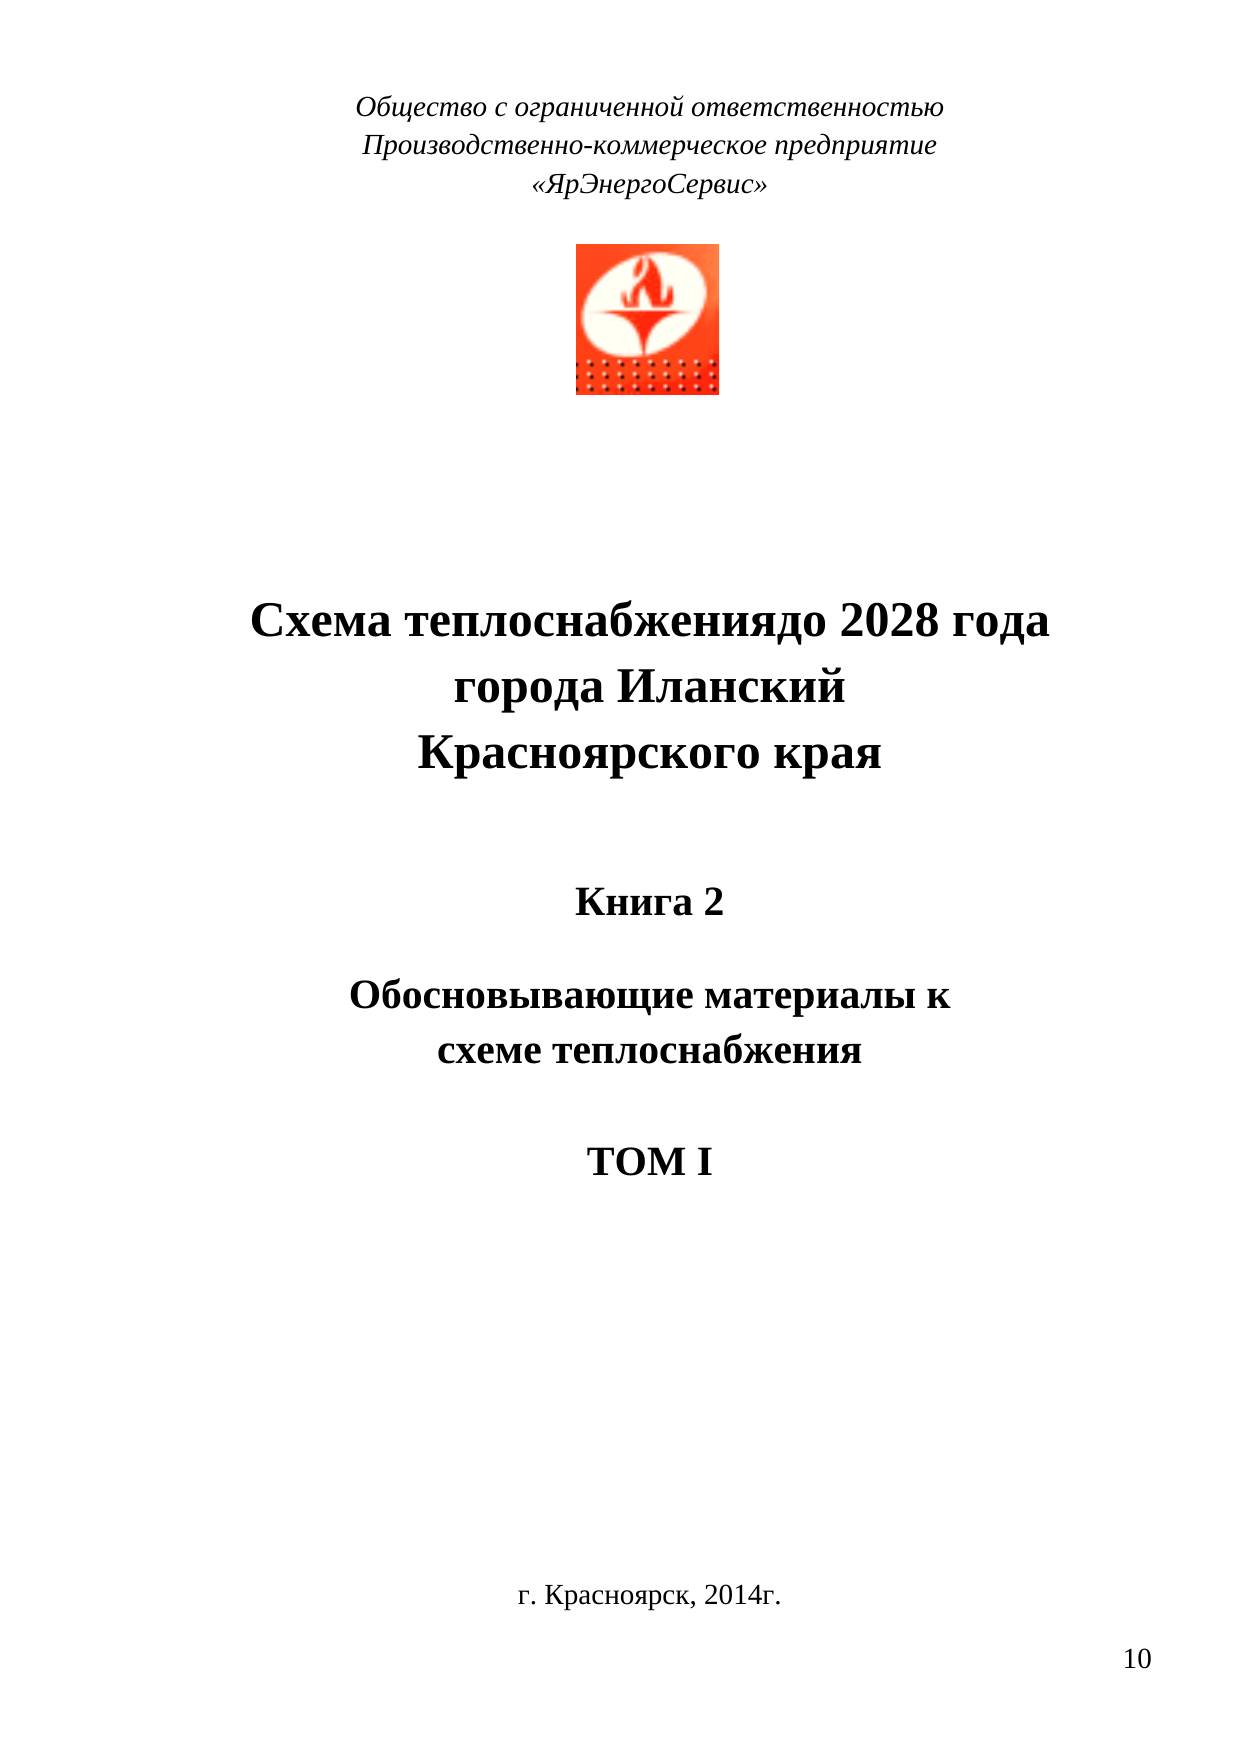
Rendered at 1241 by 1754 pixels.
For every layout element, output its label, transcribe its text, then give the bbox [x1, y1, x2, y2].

picture [576, 244, 720, 395]
text схеме теплоснабжения [148, 1025, 1152, 1073]
text ТОМ I [148, 1136, 1152, 1184]
text города Иланский [148, 656, 1152, 713]
text Книга 2 [148, 876, 1152, 924]
text Красноярского края [148, 722, 1152, 779]
text Производственно-коммерческое предприятие [148, 127, 1152, 161]
text Схема теплоснабжениядо 2028 года [148, 590, 1152, 647]
text «ЯрЭнергоСервис» [148, 166, 1152, 199]
text Обосновывающие материалы к [148, 969, 1152, 1017]
text Общество с ограниченной ответственностью [148, 89, 1152, 122]
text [148, 1577, 1152, 1610]
